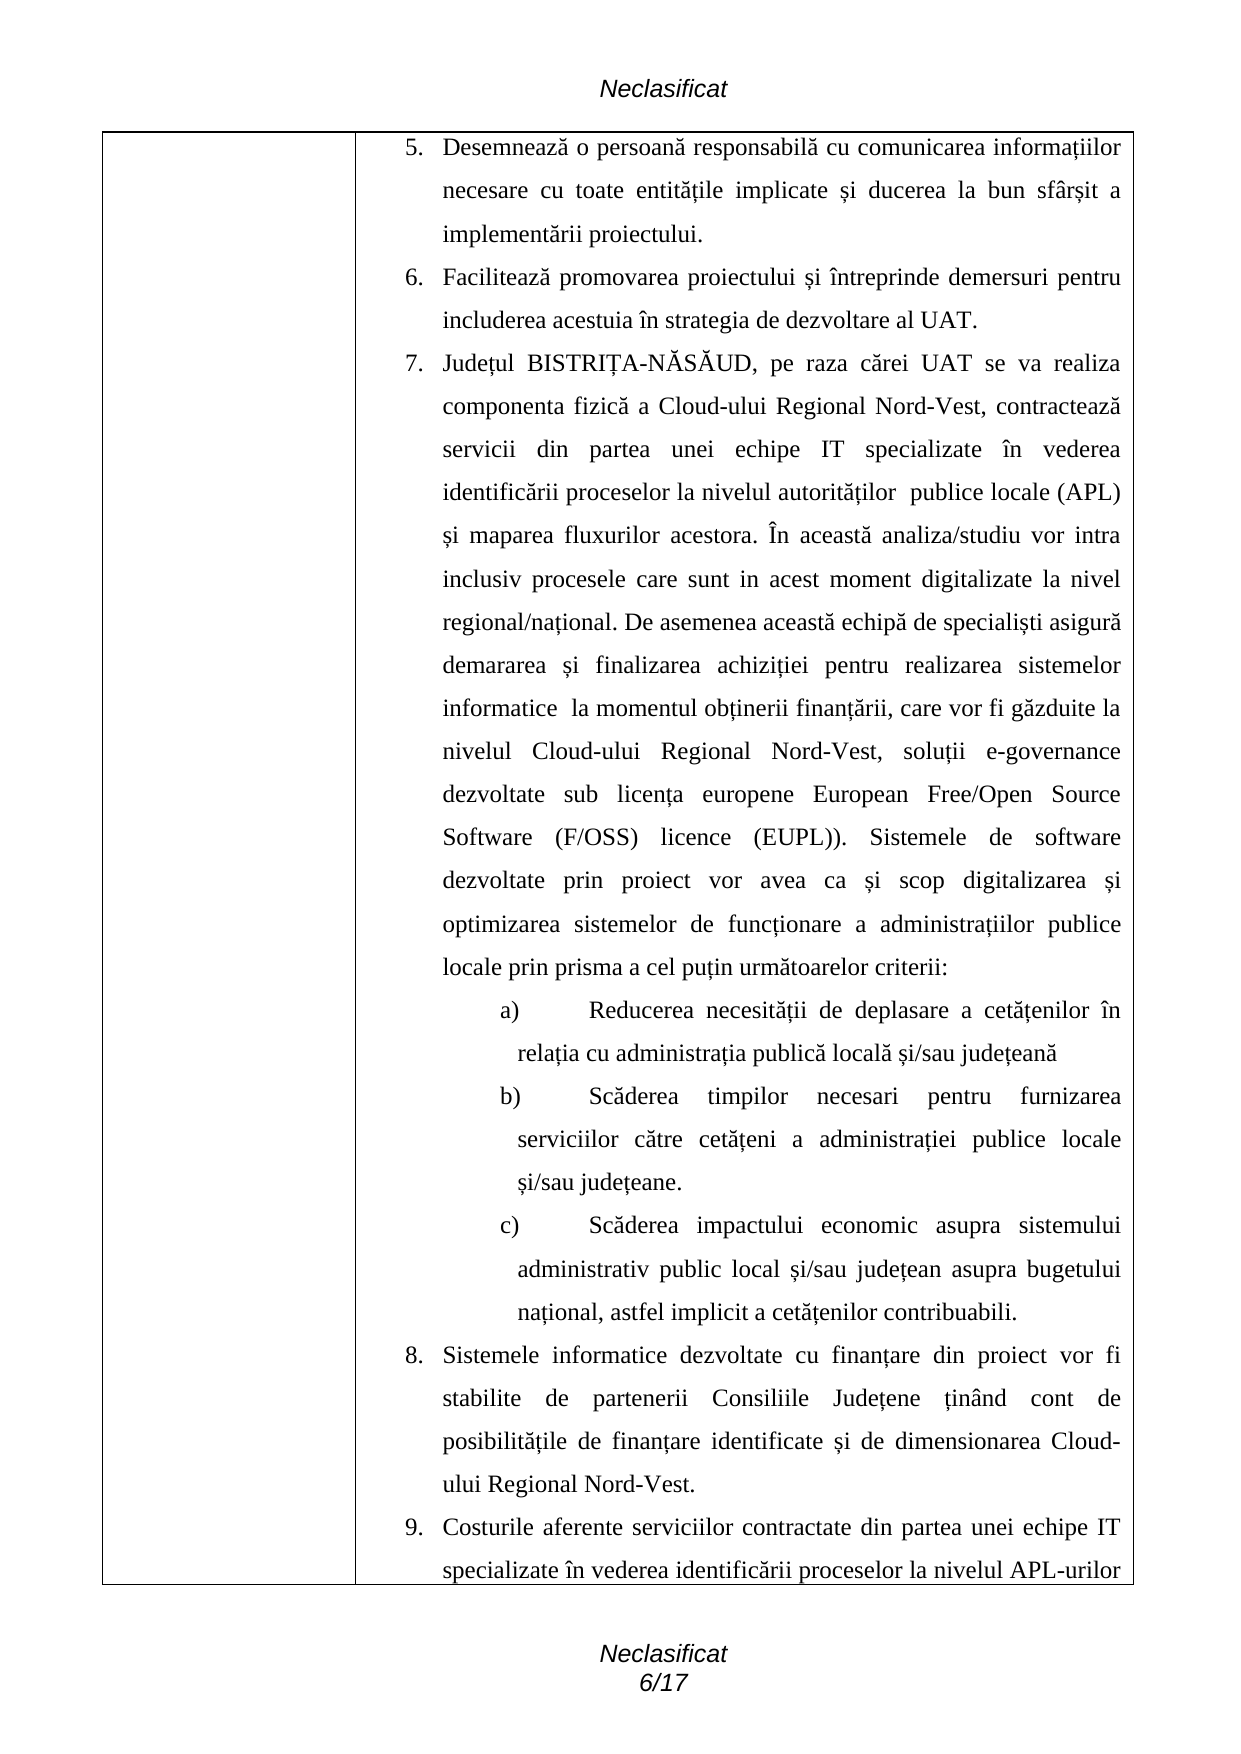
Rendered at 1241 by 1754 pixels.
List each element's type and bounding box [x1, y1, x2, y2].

table_cell [356, 133, 1133, 1584]
table_cell [103, 133, 355, 1584]
